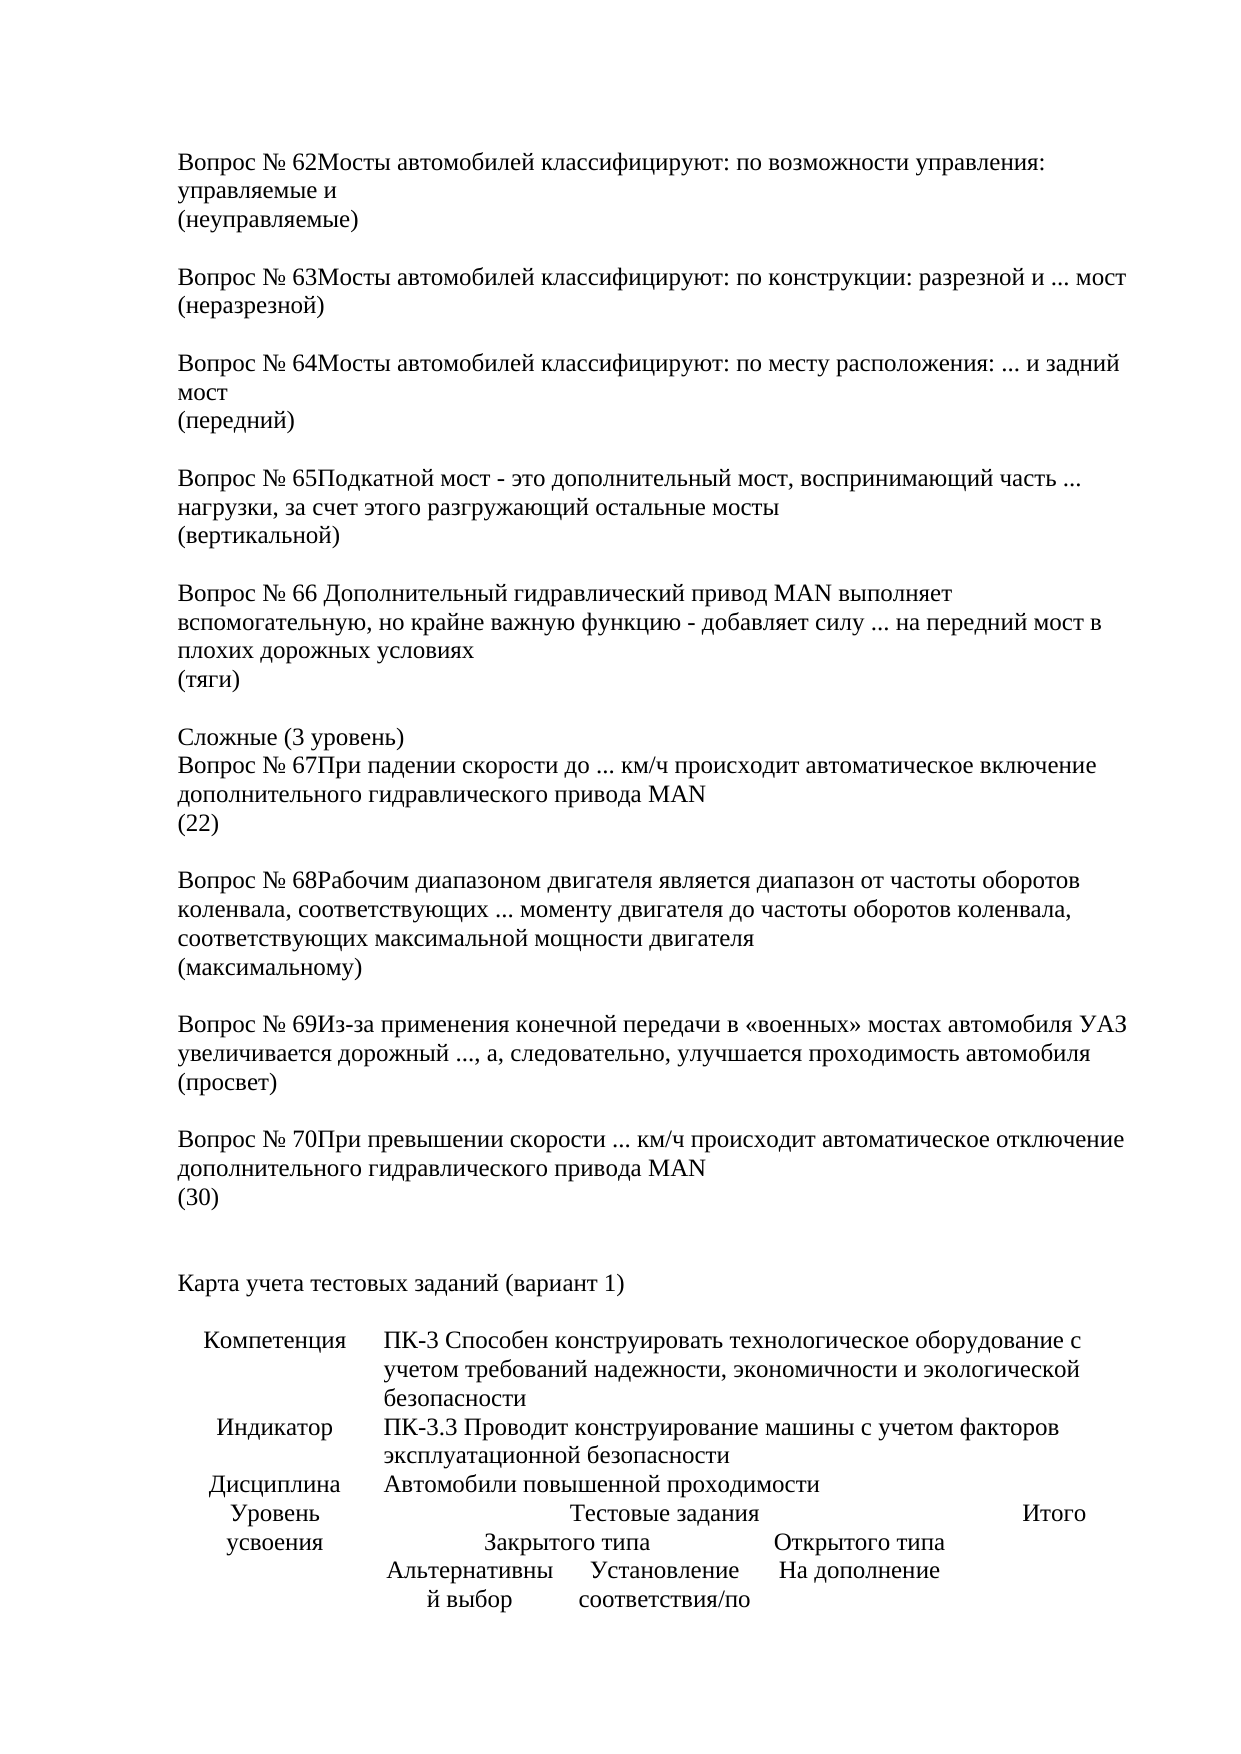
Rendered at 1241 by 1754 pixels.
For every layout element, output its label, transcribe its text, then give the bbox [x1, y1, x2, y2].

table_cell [567, 1556, 762, 1613]
text Вопрос № 67При падении скорости до ... км/ч происходит автоматическое включение дополнительного гидравлического привода MAN [177, 751, 1152, 808]
text (вертикальной) [177, 521, 1152, 549]
table_cell Дисциплина [177, 1469, 372, 1498]
table_header Компетенция [177, 1326, 372, 1412]
text Вопрос № 64Мосты автомобилей классифицируют: по месту расположения: ... и задний мост [177, 348, 1152, 406]
table_cell На дополнение [762, 1556, 957, 1613]
text (30) [177, 1182, 1152, 1211]
text (неразрезной) [177, 291, 1152, 319]
table_cell Итого [957, 1498, 1152, 1613]
table_cell Уровень усвоения [177, 1498, 372, 1613]
text (просвет) [177, 1067, 1152, 1096]
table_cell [372, 1556, 567, 1613]
text (неуправляемые) [177, 204, 1152, 233]
text Вопрос № 65Подкатной мост - это дополнительный мост, воспринимающий часть ... нагрузки, за счет этого разгружающий остальные мосты [177, 463, 1152, 521]
table_cell Закрытого типа [372, 1527, 762, 1556]
table_cell Открытого типа [762, 1527, 957, 1556]
text Вопрос № 63Мосты автомобилей классифицируют: по конструкции: разрезной и ... мост [177, 262, 1152, 291]
text Вопрос № 68Рабочим диапазоном двигателя является диапазон от частоты оборотов коленвала, соответствующих ... моменту двигателя до частоты оборотов коленвала, соответствующих максимальной мощности двигателя [177, 866, 1152, 952]
text Карта учета тестовых заданий (вариант 1) [177, 1268, 1152, 1297]
text Вопрос № 70При превышении скорости ... км/ч происходит автоматическое отключение дополнительного гидравлического привода MAN [177, 1124, 1152, 1182]
table_cell Индикатор [177, 1412, 372, 1469]
text (передний) [177, 406, 1152, 434]
text (максимальному) [177, 952, 1152, 981]
table_cell ПК-3.3 Проводит конструирование машины с учетом факторов эксплуатационной безопасности [372, 1412, 1152, 1469]
text Сложные (3 уровень) [177, 722, 1152, 751]
table_cell Тестовые задания [372, 1498, 957, 1527]
text (тяги) [177, 664, 1152, 693]
text Вопрос № 69Из-за применения конечной передачи в «военных» мостах автомобиля УАЗ увеличивается дорожный ..., а, следовательно, улучшается проходимость автомобиля [177, 1009, 1152, 1067]
table_header ПК-3 Способен конструировать технологическое оборудование с учетом требований надежности, экономичности и экологической безопасности [372, 1326, 1152, 1412]
text (22) [177, 808, 1152, 837]
text Вопрос № 66 Дополнительный гидравлический привод MAN выполняет вспомогательную, но крайне важную функцию - добавляет силу ... на передний мост в плохих дорожных условиях [177, 578, 1152, 664]
table_cell Автомобили повышенной проходимости [372, 1469, 1152, 1498]
text Вопрос № 62Мосты автомобилей классифицируют: по возможности управления: управляемые и [177, 147, 1152, 204]
